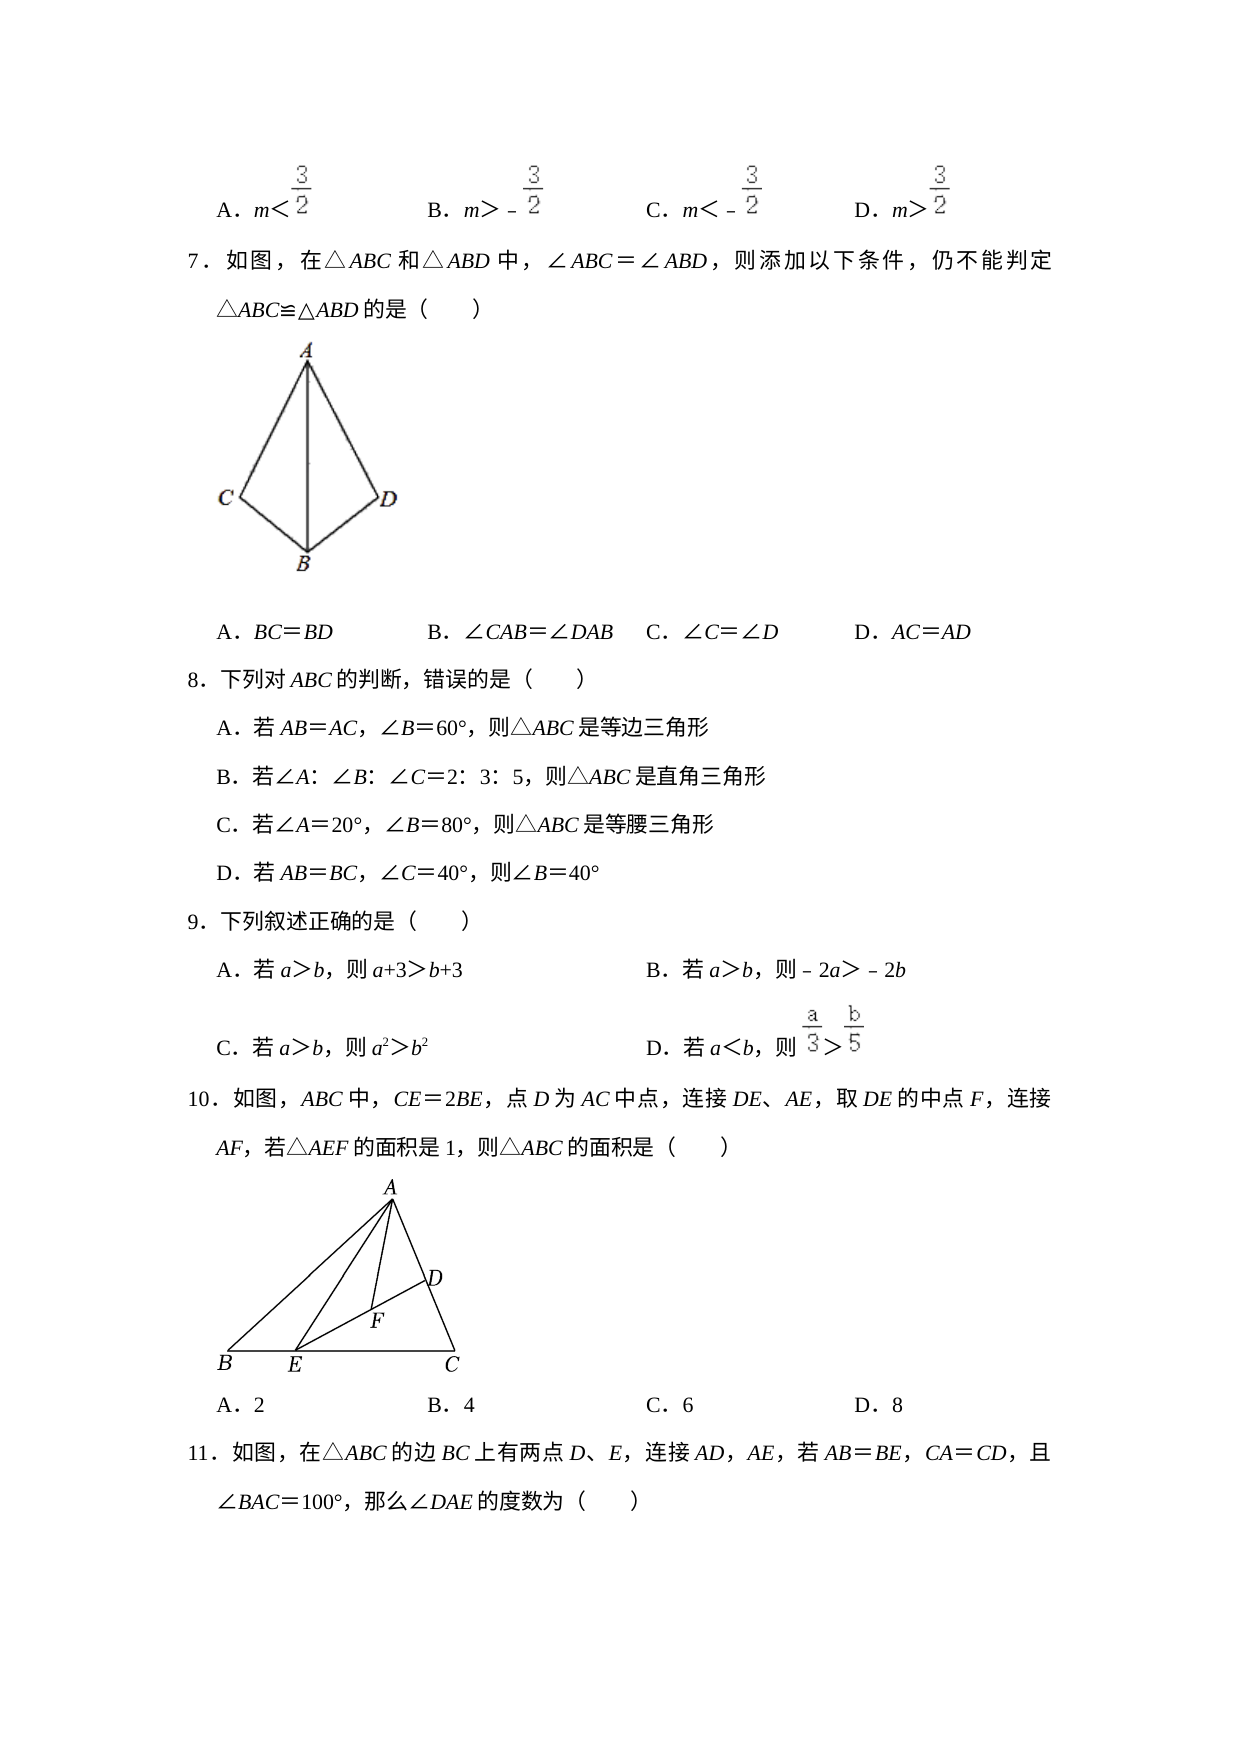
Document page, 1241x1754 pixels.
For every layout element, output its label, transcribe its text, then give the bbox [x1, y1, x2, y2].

text 10．如图，ABC中，CE＝2BE，点D为AC中点，连接DE、AE，取DE的中点F，连接AF，若△AEF的面积是1，则△ABC的面积是（ ） [187, 1081, 1053, 1162]
text 9．下列叙述正确的是（ ） [187, 903, 1053, 936]
text 8．下列对ABC的判断，错误的是（ ） [187, 662, 1053, 694]
picture [741, 162, 762, 217]
text B．若∠A：∠B：∠C＝2：3：5，则△ABC是直角三角形 [187, 758, 1053, 791]
text A．BC＝BD B．∠CAB＝∠DAB C．∠C＝∠D D．AC＝AD [187, 613, 1053, 646]
text 11．如图，在△ABC的边BC上有两点D、E，连接AD，AE，若AB＝BE，CA＝CD，且∠BAC＝100°，那么∠DAE的度数为（ ） [187, 1434, 1053, 1516]
picture [291, 162, 312, 217]
text C．若∠A＝20°，∠B＝80°，则△ABC是等腰三角形 [187, 807, 1053, 839]
text A．若 AB＝AC，∠B＝60°，则△ABC是等边三角形 [187, 710, 1053, 742]
picture [216, 1177, 461, 1373]
picture [523, 162, 544, 217]
text 7．如图，在△ABC和△ABD中，∠ABC＝∠ABD，则添加以下条件，仍不能判定△ABC≌△ABD的是（ ） [187, 243, 1053, 324]
text A．2 B．4 C．6 D．8 [187, 1386, 1053, 1419]
picture [216, 340, 399, 573]
text A．若 a＞b，则a+3＞b+3 B．若 a＞b，则﹣2a＞﹣2b [187, 952, 1053, 984]
picture [929, 162, 950, 217]
text A．m＜ B．m＞﹣ C．m＜﹣ D．m＞ [187, 162, 1053, 227]
text C．若 a＞b，则 a2＞b2 D．若a＜b，则 ＞ [187, 1000, 1053, 1065]
picture [844, 1000, 864, 1055]
text D．若 AB＝BC，∠C＝40°，则∠B＝40° [187, 855, 1053, 887]
picture [802, 1000, 823, 1055]
